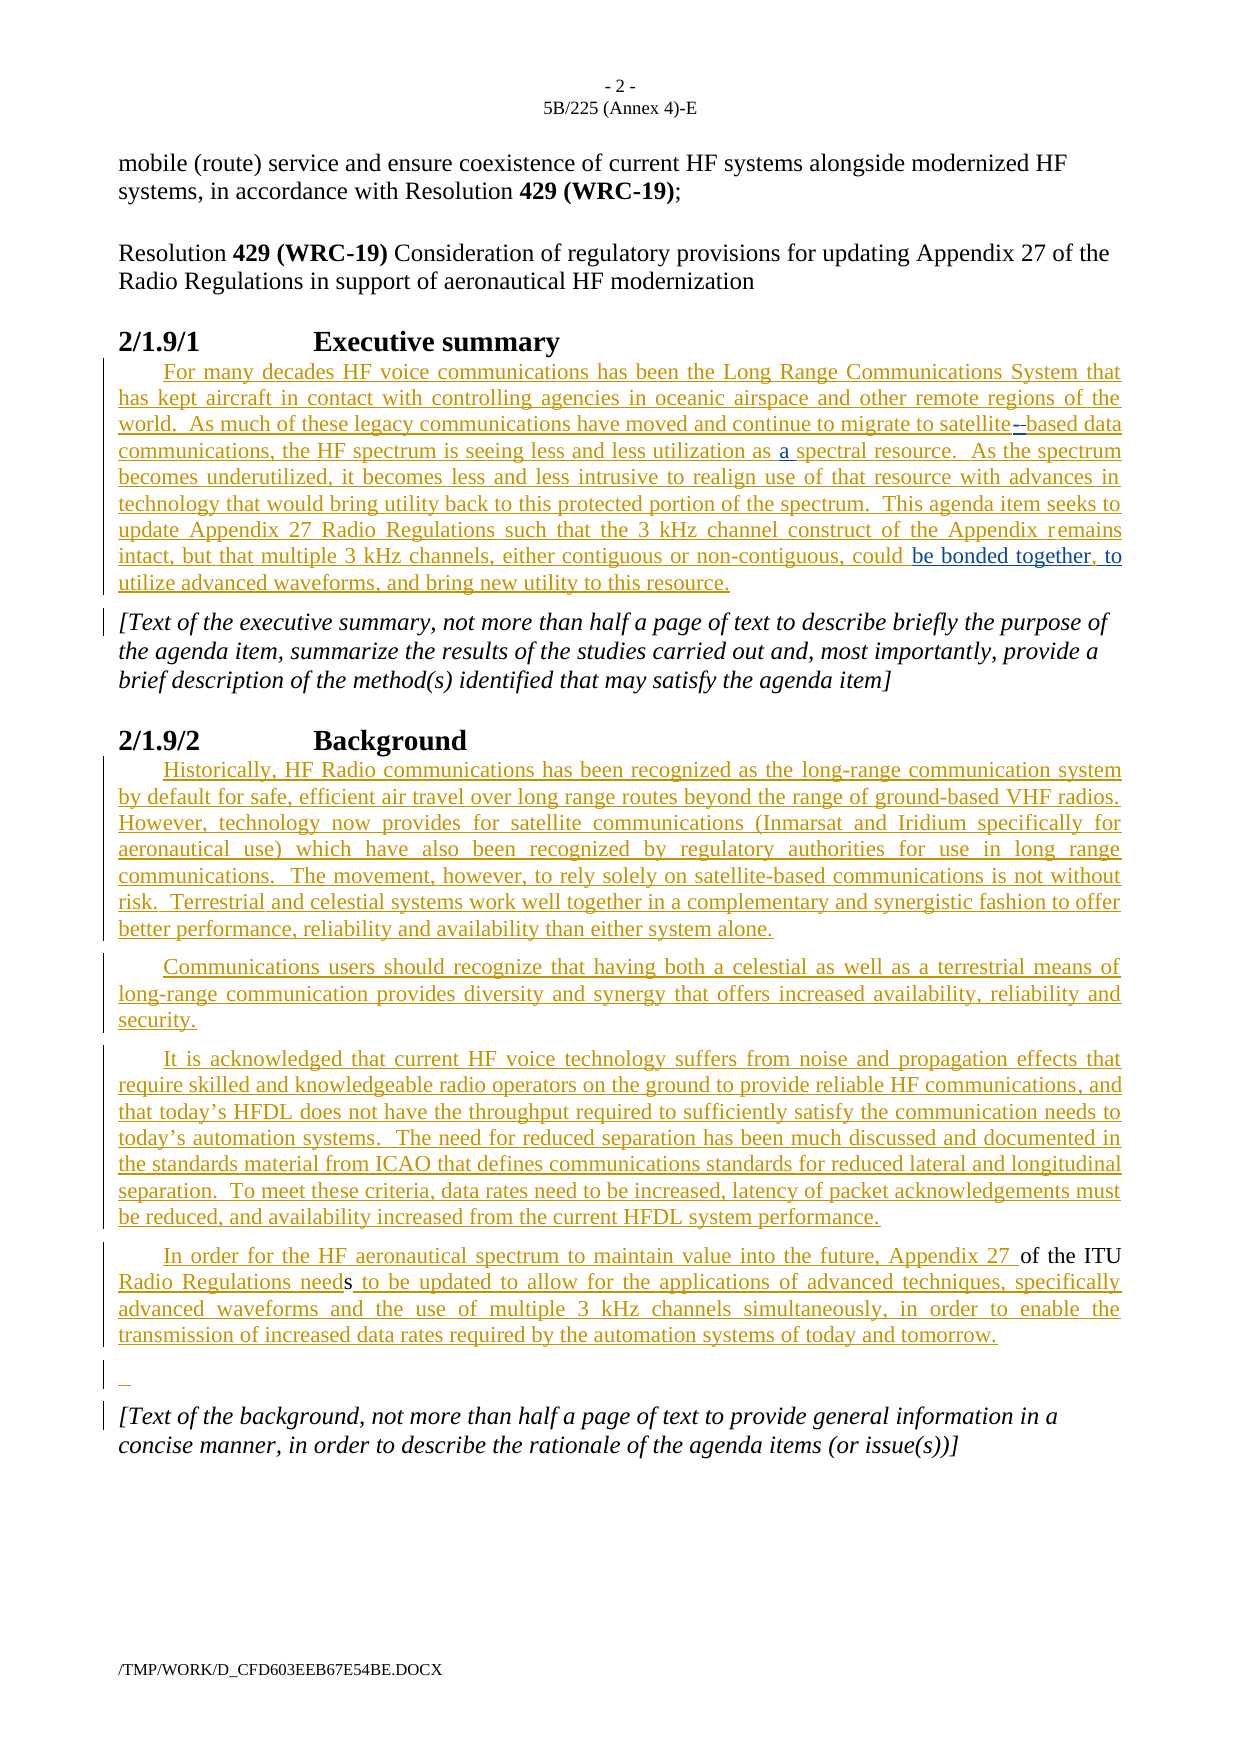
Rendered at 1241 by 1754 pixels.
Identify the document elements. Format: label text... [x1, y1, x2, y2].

text of the ITU s [118, 1242, 1122, 1347]
text Resolution 429 (WRC-19) Consideration of regulatory provisions for updating Appendix 27 of the Radio Regulations in support of aeronautical HF modernization [118, 238, 1122, 295]
subtitle 2/1.9/1 Executive summary [118, 324, 1122, 358]
subtitle 2/1.9/2 Background [118, 723, 1122, 756]
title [118, 148, 1122, 205]
text [Text of the background, not more than half a page of text to provide general information in a concise manner, in order to describe the rationale of the agenda items (or issue(s))] [118, 1401, 1122, 1459]
text [Text of the executive summary, not more than half a page of text to describe briefly the purpose of the agenda item, summarize the results of the studies carried out and, most importantly, provide a brief description of the method(s) identified that may satisfy the agenda item] [118, 607, 1122, 694]
